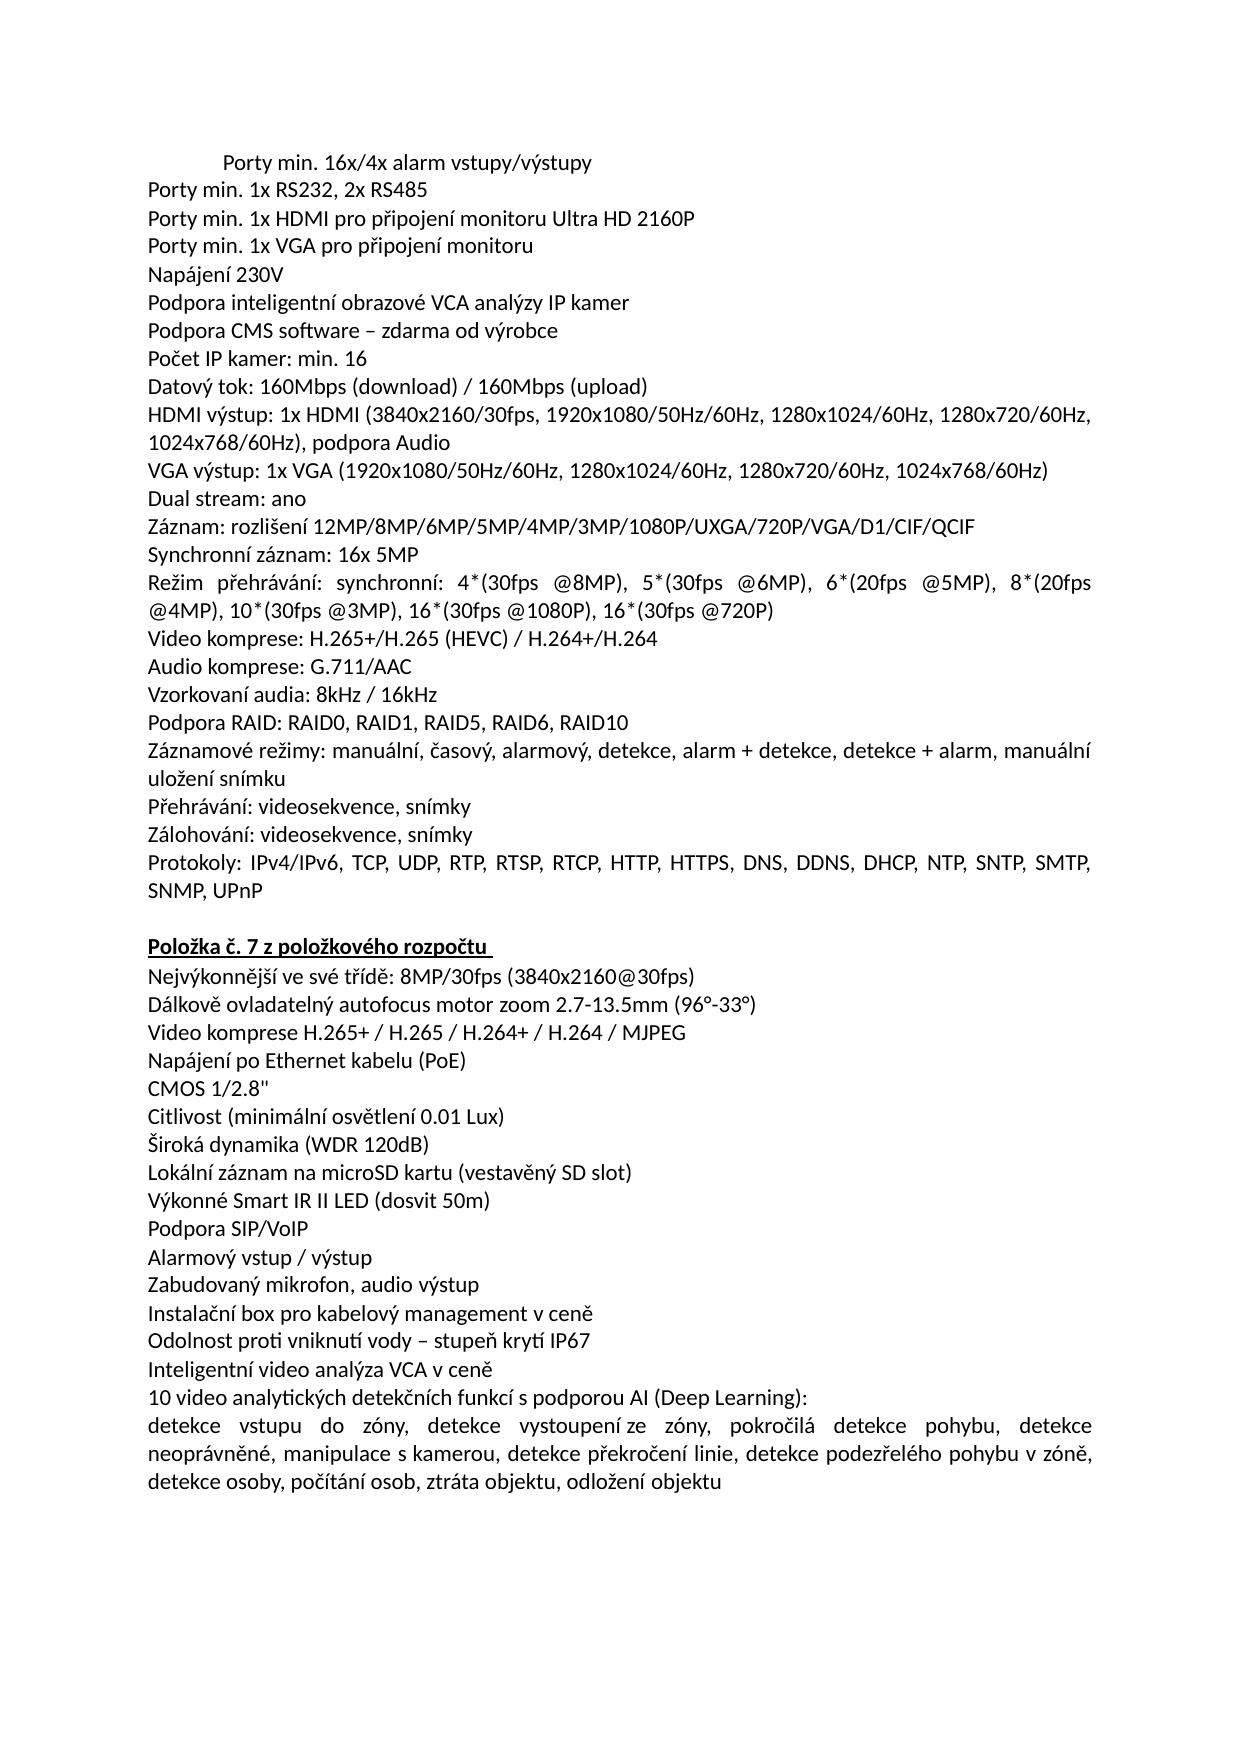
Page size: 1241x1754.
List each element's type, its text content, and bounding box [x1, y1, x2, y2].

text Počet IP kamer: min. 16 [148, 344, 1093, 372]
text Citlivost (minimální osvětlení 0.01 Lux) [148, 1102, 1093, 1131]
text Přehrávání: videosekvence, snímky [148, 792, 1093, 820]
text Video komprese: H.265+/H.265 (HEVC) / H.264+/H.264 [148, 624, 1093, 652]
text Odolnost proti vniknutí vody – stupeň krytí IP67 [148, 1327, 1093, 1355]
text detekce vstupu do zóny, detekce vystoupení ze zóny, pokročilá detekce pohybu, detekce neoprávněné, manipulace s kamerou, detekce překročení linie, detekce podezřelého pohybu v zóně, detekce osoby, počítání osob, ztráta objektu, odložení objektu [148, 1411, 1093, 1495]
text Lokální záznam na microSD kartu (vestavěný SD slot) [148, 1158, 1093, 1187]
text Datový tok: 160Mbps (download) / 160Mbps (upload) [148, 372, 1093, 400]
text Široká dynamika (WDR 120dB) [148, 1131, 1093, 1158]
text Synchronní záznam: 16x 5MP [148, 540, 1093, 568]
text Video komprese H.265+ / H.265 / H.264+ / H.264 / MJPEG [148, 1018, 1093, 1046]
text Podpora CMS software – zdarma od výrobce [148, 316, 1093, 344]
text Napájení po Ethernet kabelu (PoE) [148, 1046, 1093, 1074]
text Položka č. 7 z položkového rozpočtu [148, 932, 1093, 960]
text Protokoly: IPv4/IPv6, TCP, UDP, RTP, RTSP, RTCP, HTTP, HTTPS, DNS, DDNS, DHCP, NTP, SNTP, SMTP, SNMP, UPnP [148, 848, 1093, 904]
text Zálohování: videosekvence, snímky [148, 820, 1093, 848]
text Alarmový vstup / výstup [148, 1243, 1093, 1271]
text Záznam: rozlišení 12MP/8MP/6MP/5MP/4MP/3MP/1080P/UXGA/720P/VGA/D1/CIF/QCIF [148, 512, 1093, 540]
text Nejvýkonnější ve své třídě: 8MP/30fps (3840x2160@30fps) [148, 962, 1093, 990]
text Vzorkovaní audia: 8kHz / 16kHz [148, 680, 1093, 708]
text Podpora SIP/VoIP [148, 1214, 1093, 1243]
text Porty min. 1x VGA pro připojení monitoru [148, 232, 1093, 260]
text 10 video analytických detekčních funkcí s podporou AI (Deep Learning): [148, 1383, 1093, 1411]
list Porty min. 16x/4x alarm vstupy/výstupy [223, 148, 1093, 176]
text Výkonné Smart IR II LED (dosvit 50m) [148, 1187, 1093, 1214]
text Podpora inteligentní obrazové VCA analýzy IP kamer [148, 288, 1093, 316]
text Porty min. 1x RS232, 2x RS485 [148, 176, 1093, 204]
text Dual stream: ano [148, 484, 1093, 512]
text Audio komprese: G.711/AAC [148, 652, 1093, 680]
text Režim přehrávání: synchronní: 4*(30fps @8MP), 5*(30fps @6MP), 6*(20fps @5MP), 8*(20fps @4MP), 10*(30fps @3MP), 16*(30fps @1080P), 16*(30fps @720P) [148, 568, 1093, 624]
text CMOS 1/2.8" [148, 1074, 1093, 1102]
text HDMI výstup: 1x HDMI (3840x2160/30fps, 1920x1080/50Hz/60Hz, 1280x1024/60Hz, 1280x720/60Hz, 1024x768/60Hz), podpora Audio [148, 400, 1093, 456]
text Porty min. 1x HDMI pro připojení monitoru Ultra HD 2160P [148, 204, 1093, 232]
text Podpora RAID: RAID0, RAID1, RAID5, RAID6, RAID10 [148, 708, 1093, 736]
text Instalační box pro kabelový management v ceně [148, 1299, 1093, 1327]
text Záznamové režimy: manuální, časový, alarmový, detekce, alarm + detekce, detekce + alarm, manuální uložení snímku [148, 736, 1093, 792]
text VGA výstup: 1x VGA (1920x1080/50Hz/60Hz, 1280x1024/60Hz, 1280x720/60Hz, 1024x768/60Hz) [148, 456, 1093, 484]
text Inteligentní video analýza VCA v ceně [148, 1355, 1093, 1383]
text Dálkově ovladatelný autofocus motor zoom 2.7-13.5mm (96°-33°) [148, 990, 1093, 1018]
text Zabudovaný mikrofon, audio výstup [148, 1271, 1093, 1299]
text Napájení 230V [148, 260, 1093, 288]
